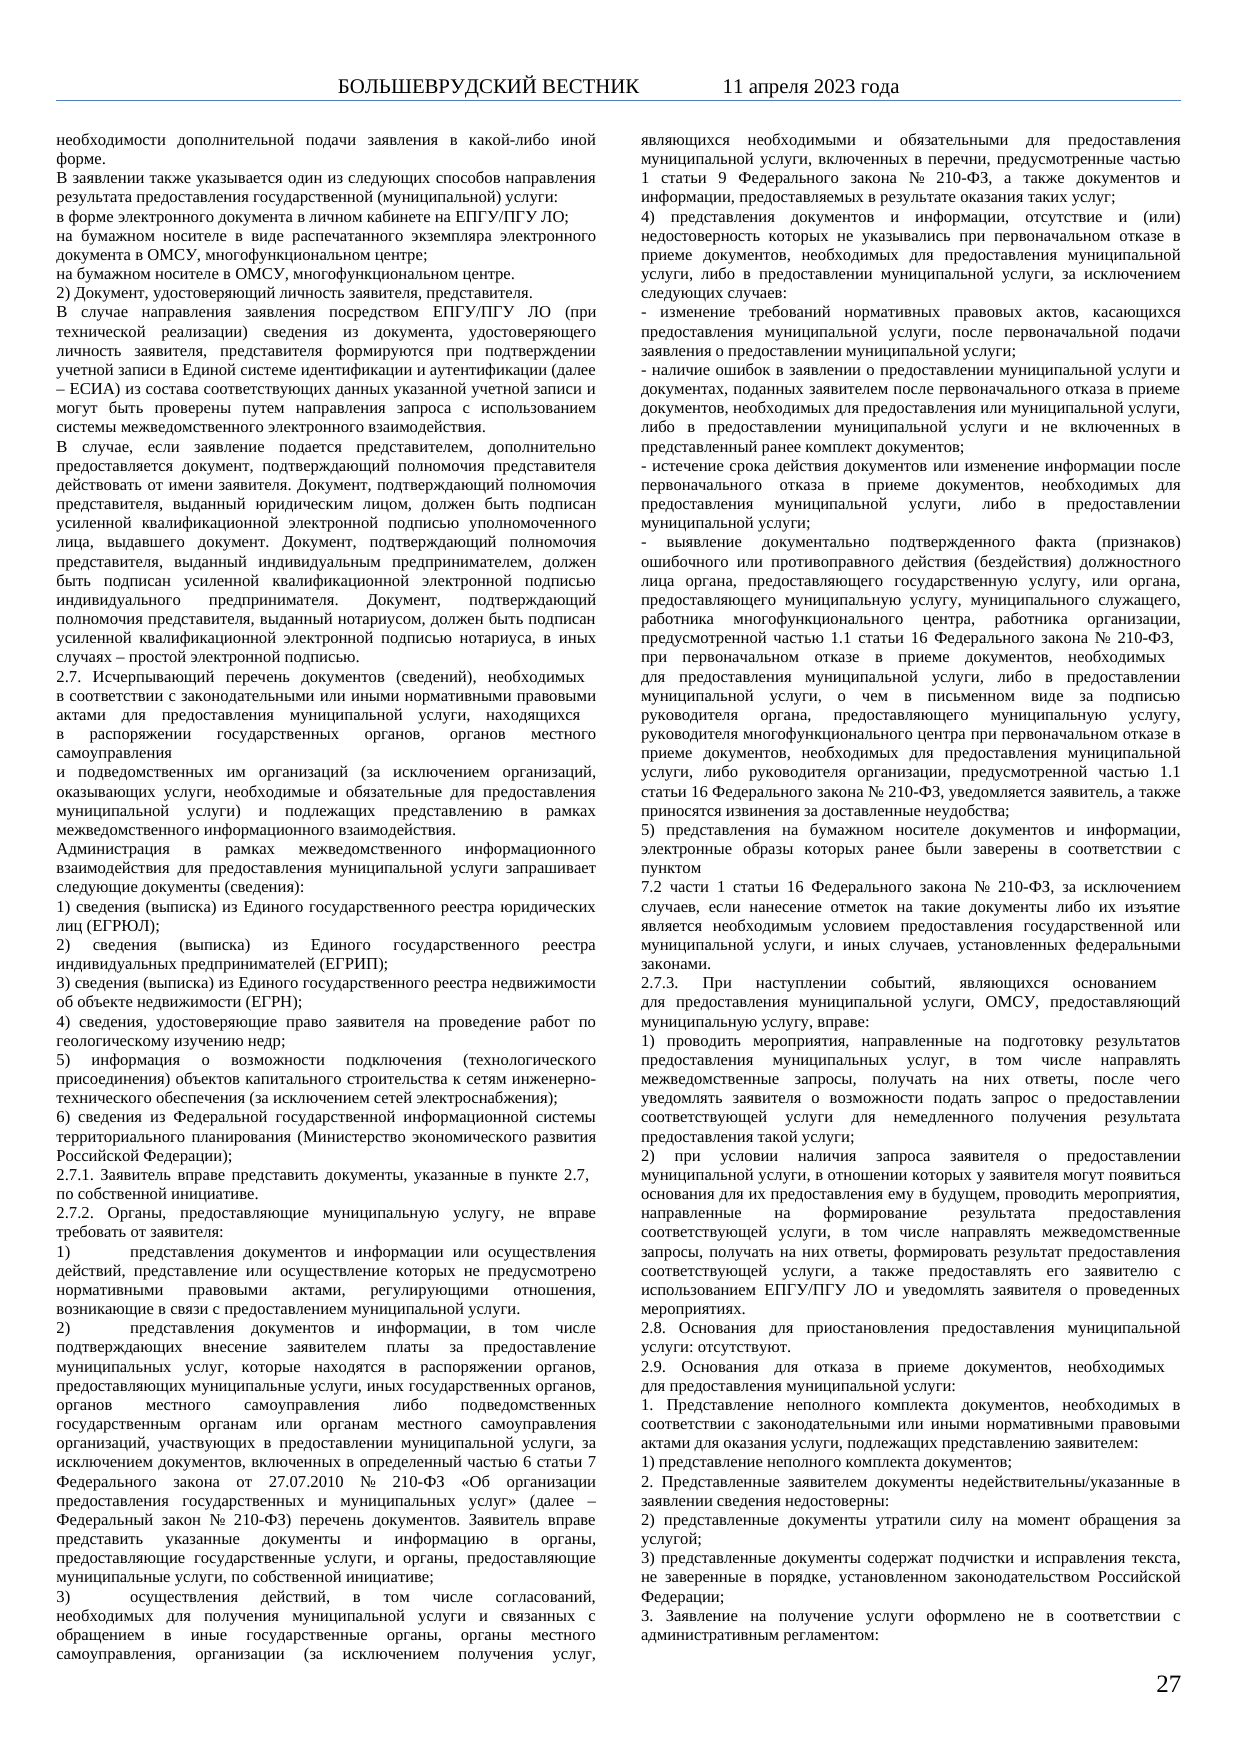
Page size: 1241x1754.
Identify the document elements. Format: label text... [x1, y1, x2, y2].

text - выявление документально подтвержденного факта (признаков) ошибочного или противоправного действия (бездействия) должностного лица органа, предоставляющего государственную услугу, или органа, предоставляющего муниципальную услугу, муниципального служащего, работника многофункционального центра, работника организации, предусмотренной частью 1.1 статьи 16 Федерального закона № 210-ФЗ, при первоначальном отказе в приеме документов, необходимых для предоставления муниципальной услуги, либо в предоставлении муниципальной услуги, о чем в письменном виде за подписью руководителя органа, предоставляющего муниципальную услугу, руководителя многофункционального центра при первоначальном отказе в приеме документов, необходимых для предоставления муниципальной услуги, либо руководителя организации, предусмотренной частью 1.1 статьи 16 Федерального закона № 210-ФЗ, уведомляется заявитель, а также приносятся извинения за доставленные неудобства; [641, 532, 1181, 820]
text 2. Представленные заявителем документы недействительны/указанные в заявлении сведения недостоверны: [641, 1471, 1181, 1510]
text - изменение требований нормативных правовых актов, касающихся предоставления муниципальной услуги, после первоначальной подачи заявления о предоставлении муниципальной услуги; [641, 302, 1181, 360]
text 2) представленные документы утратили силу на момент обращения за услугой; [641, 1510, 1181, 1548]
text 1) представление неполного комплекта документов; [641, 1452, 1181, 1471]
text 1. Представление неполного комплекта документов, необходимых в соответствии с законодательными или иными нормативными правовыми актами для оказания услуги, подлежащих представлению заявителем: [641, 1395, 1181, 1452]
text В случае направления заявления посредством ЕПГУ/ПГУ ЛО (при технической реализации) сведения из документа, удостоверяющего личность заявителя, представителя формируются при подтверждении учетной записи в Единой системе идентификации и аутентификации (далее – ЕСИА) из состава соответствующих данных указанной учетной записи и могут быть проверены путем направления запроса с использованием системы межведомственного электронного взаимодействия. [56, 302, 596, 436]
text Администрация в рамках межведомственного информационного взаимодействия для предоставления муниципальной услуги запрашивает следующие документы (сведения): [56, 839, 596, 896]
text на бумажном носителе в виде распечатанного экземпляра электронного документа в ОМСУ, многофункциональном центре; [56, 226, 596, 264]
text В заявлении также указывается один из следующих способов направления результата предоставления государственной (муниципальной) услуги: [56, 168, 596, 206]
text 2) сведения (выписка) из Единого государственного реестра индивидуальных предпринимателей (ЕГРИП); [56, 935, 596, 973]
text 6) сведения из Федеральной государственной информационной системы территориального планирования (Министерство экономического развития Российской Федерации); [56, 1107, 596, 1165]
text 1) представления документов и информации или осуществления действий, представление или осуществление которых не предусмотрено нормативными правовыми актами, регулирующими отношения, возникающие в связи с предоставлением муниципальной услуги. [56, 1241, 596, 1318]
text - наличие ошибок в заявлении о предоставлении муниципальной услуги и документах, поданных заявителем после первоначального отказа в приеме документов, необходимых для предоставления или муниципальной услуги, либо в предоставлении муниципальной услуги и не включенных в представленный ранее комплект документов; [641, 360, 1181, 456]
text 5) представления на бумажном носителе документов и информации, электронные образы которых ранее были заверены в соответствии с пунктом 7.2 части 1 статьи 16 Федерального закона № 210-ФЗ, за исключением случаев, если нанесение отметок на такие документы либо их изъятие является необходимым условием предоставления государственной или муниципальной услуги, и иных случаев, установленных федеральными законами. [641, 820, 1181, 973]
text 2.7.2. Органы, предоставляющие муниципальную услугу, не вправе требовать от заявителя: [56, 1203, 596, 1241]
text 3) осуществления действий, в том числе согласований, необходимых для получения муниципальной услуги и связанных с обращением в иные государственные органы, органы местного самоуправления, организации (за исключением получения услуг, являющихся необходимыми и обязательными для предоставления муниципальной услуги, включенных в перечни, предусмотренные частью 1 статьи 9 Федерального закона № 210-ФЗ, а также документов и информации, предоставляемых в результате оказания таких услуг; [56, 1586, 596, 1663]
text 2.7.1. Заявитель вправе представить документы, указанные в пункте 2.7, по собственной инициативе. [56, 1165, 596, 1203]
text 3) представленные документы содержат подчистки и исправления текста, не заверенные в порядке, установленном законодательством Российской Федерации; [641, 1548, 1181, 1606]
text 4) сведения, удостоверяющие право заявителя на проведение работ по геологическому изучению недр; [56, 1011, 596, 1050]
text в форме электронного документа в личном кабинете на ЕПГУ/ПГУ ЛО; [56, 206, 596, 226]
text 5) информация о возможности подключения (технологического присоединения) объектов капитального строительства к сетям инженерно-технического обеспечения (за исключением сетей электроснабжения); [56, 1050, 596, 1107]
text 2.7.3. При наступлении событий, являющихся основанием для предоставления муниципальной услуги, ОМСУ, предоставляющий муниципальную услугу, вправе: [641, 973, 1181, 1031]
text 1) проводить мероприятия, направленные на подготовку результатов предоставления муниципальных услуг, в том числе направлять межведомственные запросы, получать на них ответы, после чего уведомлять заявителя о возможности подать запрос о предоставлении соответствующей услуги для немедленного получения результата предоставления такой услуги; [641, 1031, 1181, 1146]
text 1) сведения (выписка) из Единого государственного реестра юридических лиц (ЕГРЮЛ); [56, 896, 596, 935]
text 2) при условии наличия запроса заявителя о предоставлении муниципальной услуги, в отношении которых у заявителя могут появиться основания для их предоставления ему в будущем, проводить мероприятия, направленные на формирование результата предоставления соответствующей услуги, в том числе направлять межведомственные запросы, получать на них ответы, формировать результат предоставления соответствующей услуги, а также предоставлять его заявителю с использованием ЕПГУ/ПГУ ЛО и уведомлять заявителя о проведенных мероприятиях. [641, 1146, 1181, 1318]
text 3) осуществления действий, в том числе согласований, необходимых для получения муниципальной услуги и связанных с обращением в иные государственные органы, органы местного самоуправления, организации (за исключением получения услуг, являющихся необходимыми и обязательными для предоставления муниципальной услуги, включенных в перечни, предусмотренные частью 1 статьи 9 Федерального закона № 210-ФЗ, а также документов и информации, предоставляемых в результате оказания таких услуг; [641, 130, 1181, 206]
text 2.7. Исчерпывающий перечень документов (сведений), необходимых в соответствии с законодательными или иными нормативными правовыми актами для предоставления муниципальной услуги, находящихся в распоряжении государственных органов, органов местного самоуправления и подведомственных им организаций (за исключением организаций, оказывающих услуги, необходимые и обязательные для предоставления муниципальной услуги) и подлежащих представлению в рамках межведомственного информационного взаимодействия. [56, 666, 596, 839]
text 2.8. Основания для приостановления предоставления муниципальной услуги: отсутствуют. [641, 1318, 1181, 1356]
text 2) Документ, удостоверяющий личность заявителя, представителя. [56, 283, 596, 302]
text - истечение срока действия документов или изменение информации после первоначального отказа в приеме документов, необходимых для предоставления муниципальной услуги, либо в предоставлении муниципальной услуги; [641, 456, 1181, 532]
text 3. Заявление на получение услуги оформлено не в соответствии с административным регламентом: [641, 1606, 1181, 1644]
text на бумажном носителе в ОМСУ, многофункциональном центре. [56, 264, 596, 283]
text 2.9. Основания для отказа в приеме документов, необходимых для предоставления муниципальной услуги: [641, 1356, 1181, 1395]
text 2) представления документов и информации, в том числе подтверждающих внесение заявителем платы за предоставление муниципальных услуг, которые находятся в распоряжении органов, предоставляющих муниципальные услуги, иных государственных органов, органов местного самоуправления либо подведомственных государственным органам или органам местного самоуправления организаций, участвующих в предоставлении муниципальной услуги, за исключением документов, включенных в определенный частью 6 статьи 7 Федерального закона от 27.07.2010 № 210-ФЗ «Об организации предоставления государственных и муниципальных услуг» (далее – Федеральный закон № 210-ФЗ) перечень документов. Заявитель вправе представить указанные документы и информацию в органы, предоставляющие государственные услуги, и органы, предоставляющие муниципальные услуги, по собственной инициативе; [56, 1318, 596, 1586]
text В случае, если заявление подается представителем, дополнительно предоставляется документ, подтверждающий полномочия представителя действовать от имени заявителя. Документ, подтверждающий полномочия представителя, выданный юридическим лицом, должен быть подписан усиленной квалификационной электронной подписью уполномоченного лица, выдавшего документ. Документ, подтверждающий полномочия представителя, выданный индивидуальным предпринимателем, должен быть подписан усиленной квалификационной электронной подписью индивидуального предпринимателя. Документ, подтверждающий полномочия представителя, выданный нотариусом, должен быть подписан усиленной квалификационной электронной подписью нотариуса, в иных случаях – простой электронной подписью. [56, 436, 596, 666]
text 3) сведения (выписка) из Единого государственного реестра недвижимости об объекте недвижимости (ЕГРН); [56, 973, 596, 1011]
text 4) представления документов и информации, отсутствие и (или) недостоверность которых не указывались при первоначальном отказе в приеме документов, необходимых для предоставления муниципальной услуги, либо в предоставлении муниципальной услуги, за исключением следующих случаев: [641, 206, 1181, 302]
